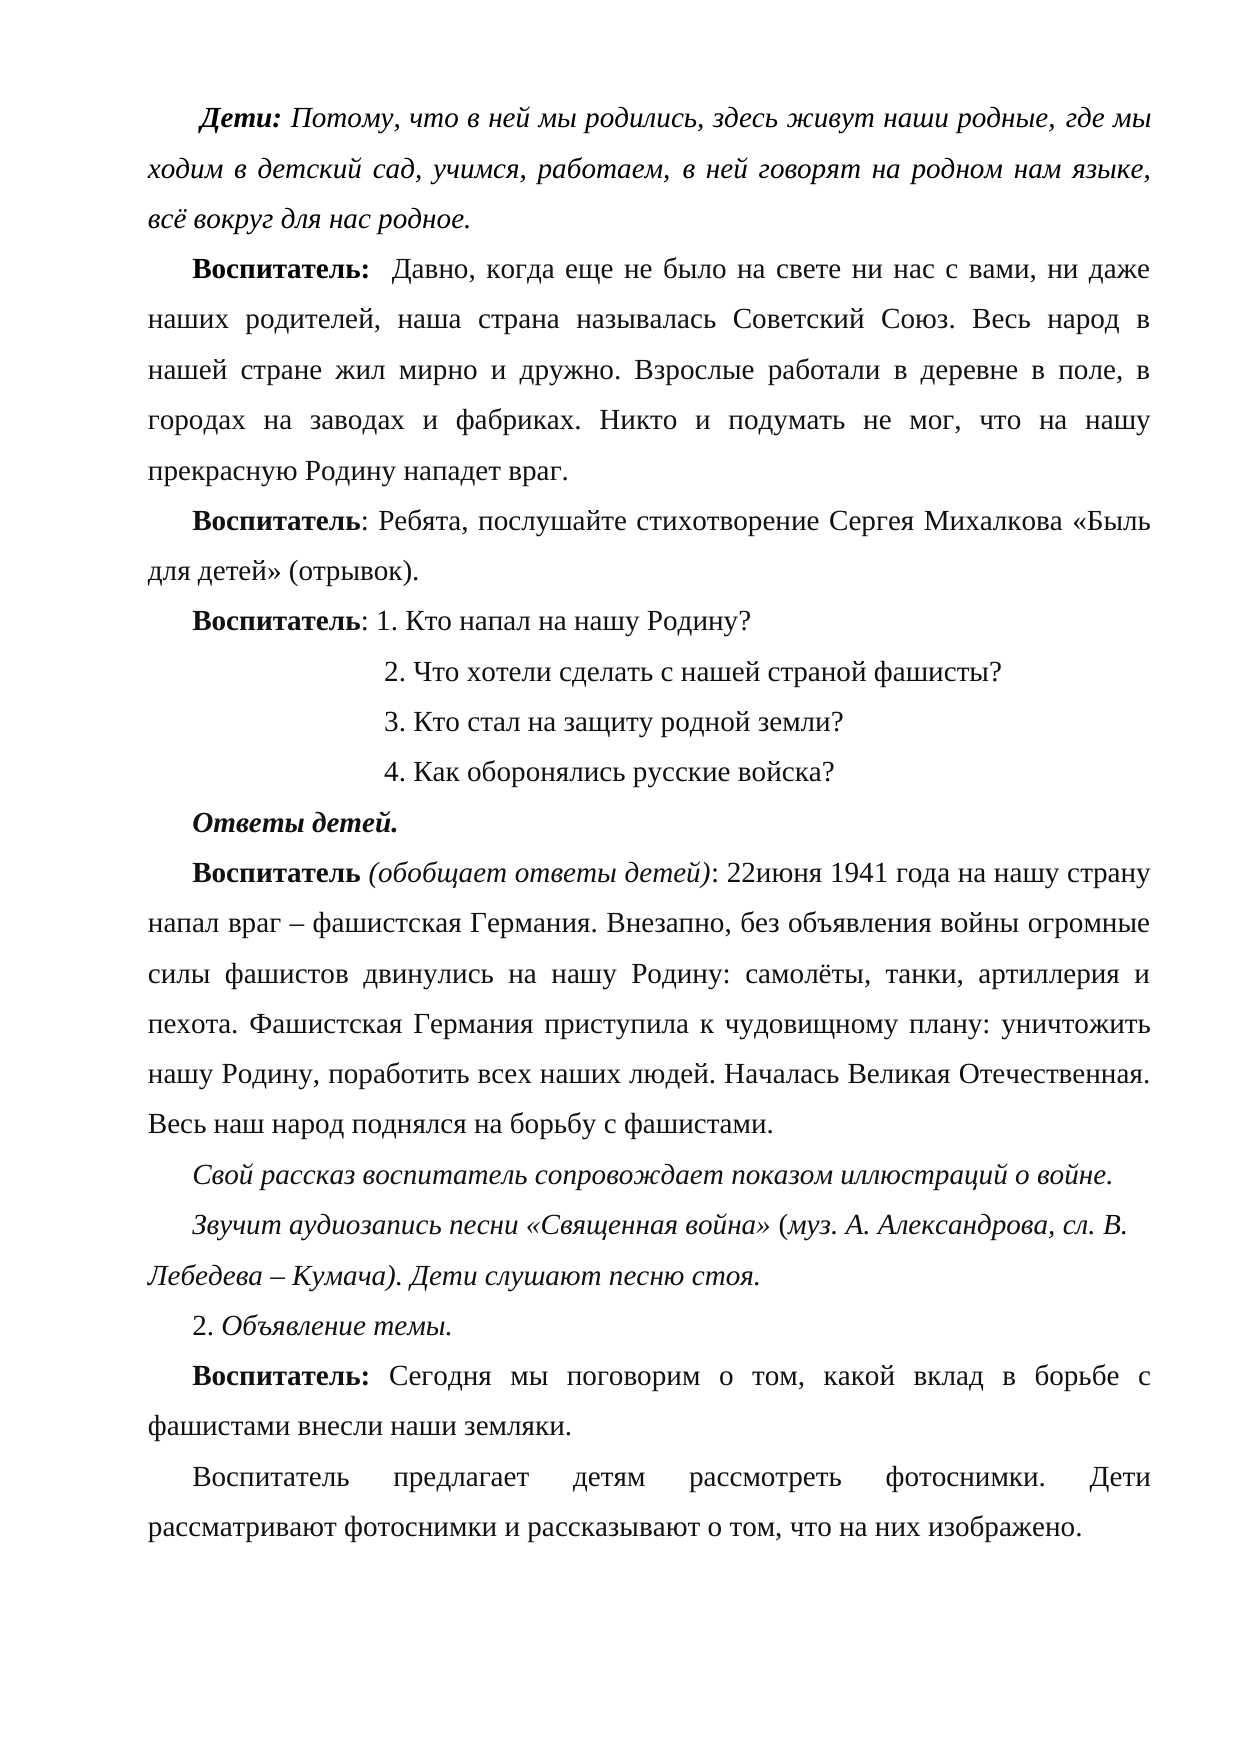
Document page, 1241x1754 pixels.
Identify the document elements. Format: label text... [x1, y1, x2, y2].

text Воспитатель: Сегодня мы поговорим о том, какой вклад в борьбе с фашистами внесли наши земляки. [148, 1358, 1152, 1442]
text 4. Как оборонялись русские войска? [148, 754, 1152, 788]
text 3. Кто стал на защиту родной земли? [148, 704, 1152, 738]
text Воспитатель: 1. Кто напал на нашу Родину? [148, 603, 1152, 637]
text Воспитатель: Давно, когда еще не было на свете ни нас с вами, ни даже наших родителей, наша страна называлась Советский Союз. Весь народ в нашей стране жил мирно и дружно. Взрослые работали в деревне в поле, в городах на заводах и фабриках. Никто и подумать не мог, что на нашу прекрасную Родину нападет враг. [148, 251, 1152, 486]
text 2. Что хотели сделать с нашей страной фашисты? [148, 654, 1152, 687]
text Воспитатель предлагает детям рассмотреть фотоснимки. Дети рассматривают фотоснимки и рассказывают о том, что на них изображено. [148, 1459, 1152, 1543]
text Воспитатель (обобщает ответы детей): 22июня 1941 года на нашу страну напал враг – фашистская Германия. Внезапно, без объявления войны огромные силы фашистов двинулись на нашу Родину: самолёты, танки, артиллерия и пехота. Фашистская Германия приступила к чудовищному плану: уничтожить нашу Родину, поработить всех наших людей. Началась Великая Отечественная. Весь наш народ поднялся на борьбу с фашистами. [148, 855, 1152, 1140]
text Свой рассказ воспитатель сопровождает показом иллюстраций о войне. [148, 1157, 1152, 1191]
text Ответы детей. [148, 805, 1152, 838]
text Воспитатель: Ребята, послушайте стихотворение Сергея Михалкова «Быль для детей» (отрывок). [148, 503, 1152, 587]
text 2. Объявление темы. [148, 1308, 1152, 1341]
text Дети: Потому, что в ней мы родились, здесь живут наши родные, где мы ходим в детский сад, учимся, работаем, в ней говорят на родном нам языке, всё вокруг для нас родное. [148, 100, 1152, 234]
text Звучит аудиозапись песни «Священная война» (муз. А. Александрова, сл. В. Лебедева – Кумача). Дети слушают песню стоя. [148, 1207, 1152, 1291]
